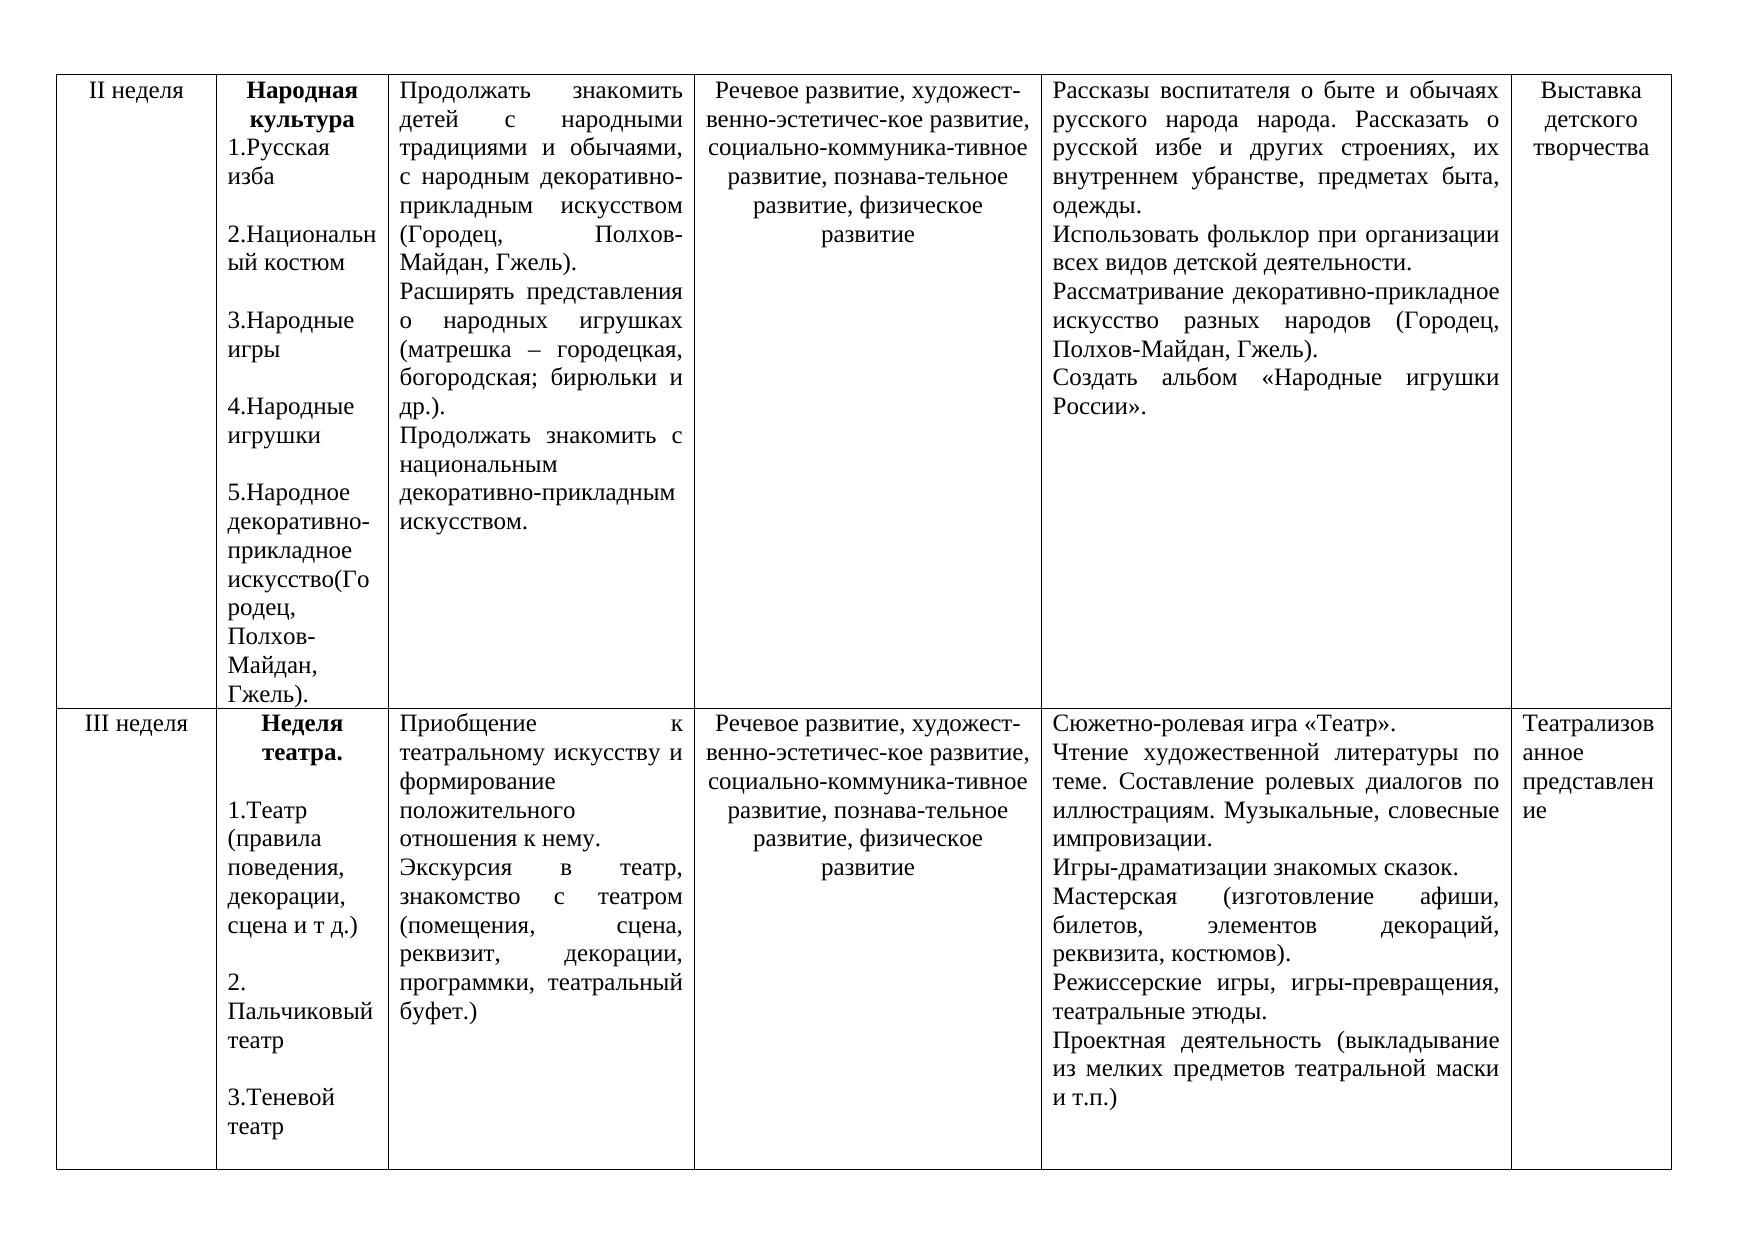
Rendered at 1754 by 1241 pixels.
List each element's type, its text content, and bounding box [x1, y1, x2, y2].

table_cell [1042, 709, 1511, 1168]
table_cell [389, 709, 694, 1168]
table_cell Выставка детского творчества [1512, 75, 1671, 707]
table_cell Рассказы воспитателя о быте и обычаях русского народа народа. Рассказать о русской избе и других строениях, их внутреннем убранстве, предметах быта, одежды. Использовать фольклор при организации всех видов детской деятельности. Рассматривание декоративно-прикладное искусство разных народов (Городец, Полхов-Майдан, Гжель). Создать альбом «Народные игрушки России». [1042, 75, 1511, 707]
table_cell Продолжать знакомить детей с народными традициями и обычаями, с народным декоративно-прикладным искусством (Городец, Полхов-Майдан, Гжель). Расширять представления о народных игрушках (матрешка – городецкая, богородская; бирюльки и др.). Продолжать знакомить с национальным декоративно-прикладным искусством. [389, 75, 694, 707]
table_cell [1512, 709, 1671, 1168]
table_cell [695, 709, 1041, 1168]
table_cell III неделя [57, 709, 216, 1168]
table_cell Народная культура 1.Русская изба 2.Национальный костюм 3.Народные игры 4.Народные игрушки 5.Народное декоративно-прикладное искусство(Городец, Полхов-Майдан, Гжель). [217, 75, 388, 707]
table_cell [695, 75, 1041, 707]
table_cell II неделя [57, 75, 216, 707]
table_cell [217, 709, 388, 1168]
